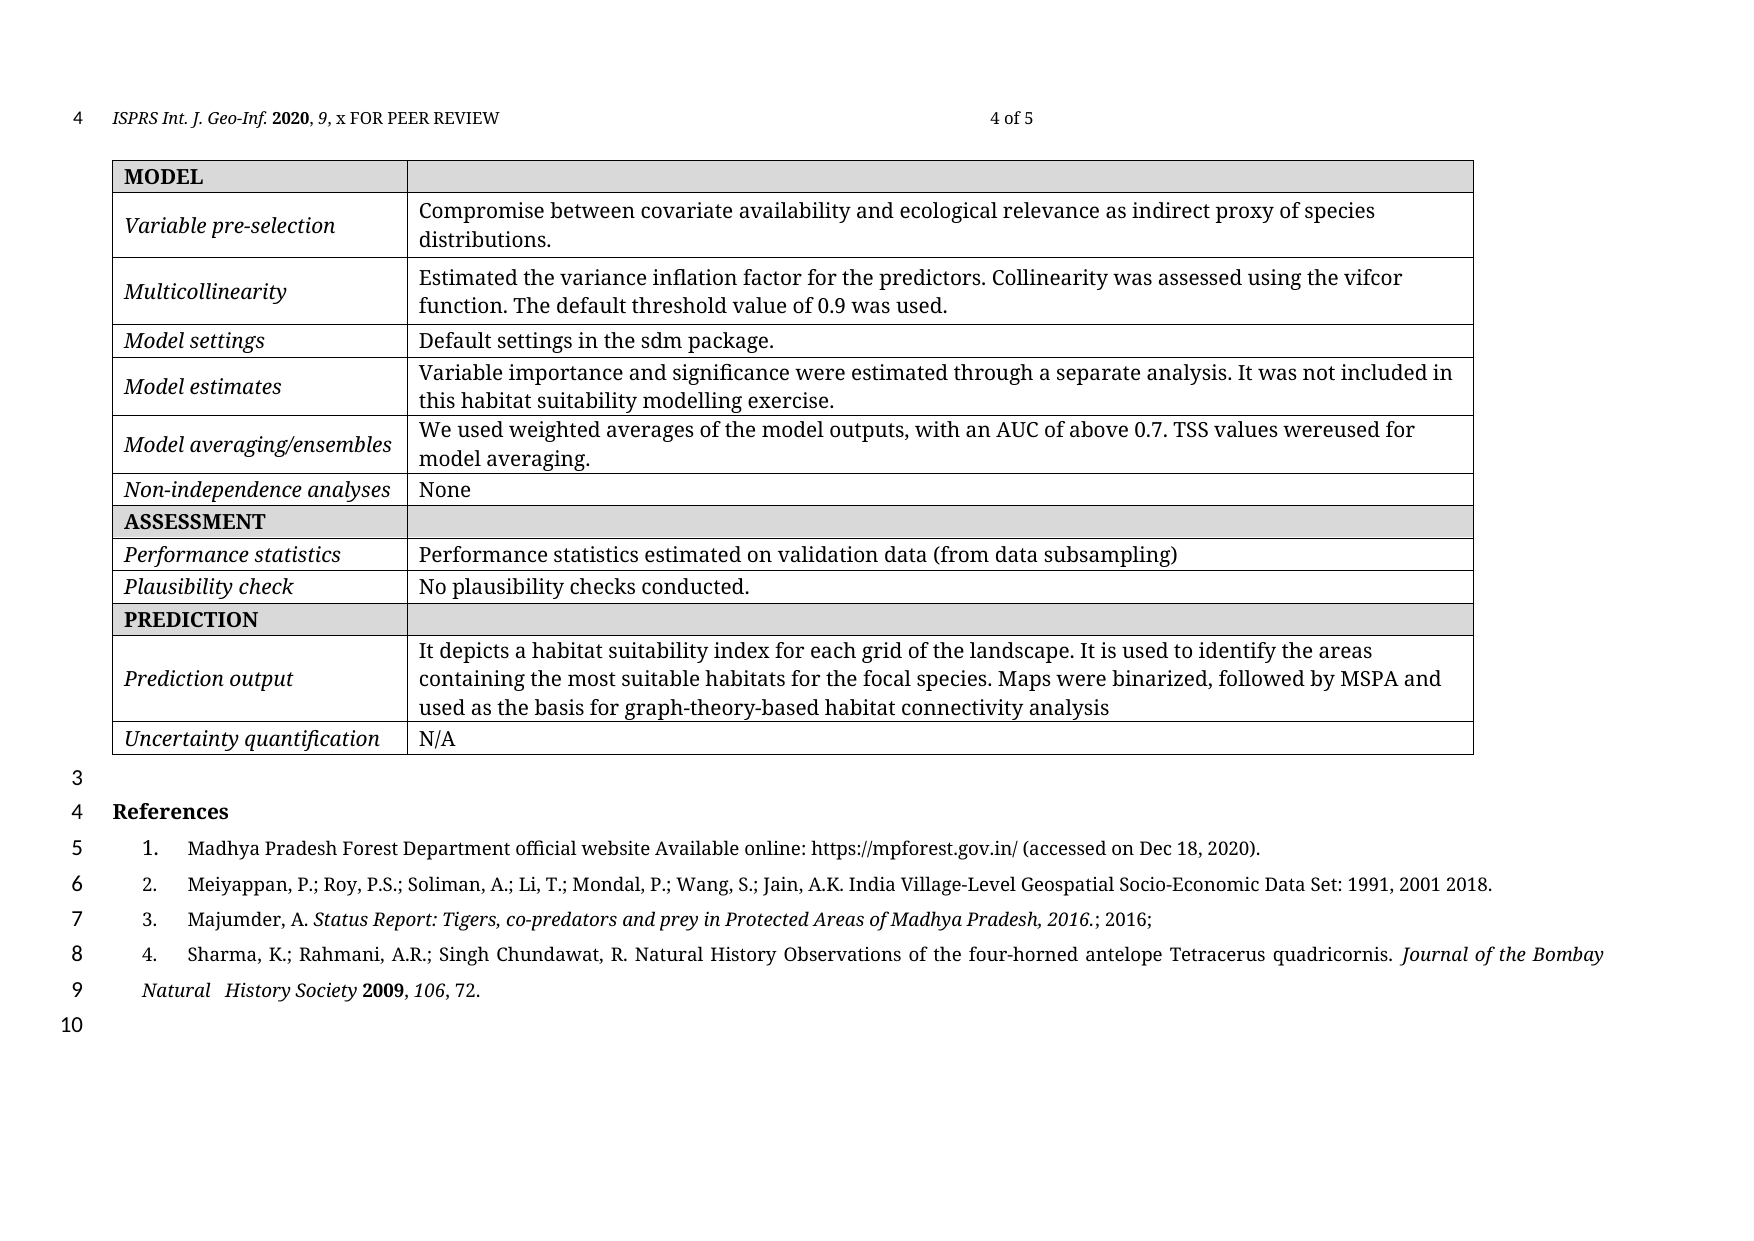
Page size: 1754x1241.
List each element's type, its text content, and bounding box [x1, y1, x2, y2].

table_cell [408, 604, 1473, 635]
table_cell Default settings in the sdm package. [408, 325, 1473, 357]
text 3. Majumder, A. Status Report: Tigers, co-predators and prey in Protected Areas of Madhya Pradesh, 2016.; 2016; [142, 896, 1606, 932]
table_cell Compromise between covariate availability and ecological relevance as indirect proxy of species distributions. [408, 193, 1473, 257]
table_cell Performance statistics [113, 539, 407, 570]
table_cell Uncertainty quantification [113, 722, 407, 754]
table_cell [408, 506, 1473, 537]
table_cell We used weighted averages of the model outputs, with an AUC of above 0.7. TSS values wereused for model averaging. [408, 416, 1473, 472]
table_cell N/A [408, 722, 1473, 754]
text 1. Madhya Pradesh Forest Department official website Available online: https://mpforest.gov.in/ (accessed on Dec 18, 2020). [142, 826, 1606, 861]
table_cell None [408, 474, 1473, 505]
table_cell Variable importance and significance were estimated through a separate analysis. It was not included in this habitat suitability modelling exercise. [408, 358, 1473, 414]
table_cell Prediction output [113, 636, 407, 721]
table_cell Model estimates [113, 358, 407, 414]
table_cell Multicollinearity [113, 258, 407, 324]
text 4. Sharma, K.; Rahmani, A.R.; Singh Chundawat, R. Natural History Observations of the four-horned antelope Tetracerus quadricornis. Journal of the Bombay Natural History Society 2009, 106, 72. [142, 932, 1606, 1003]
table_cell No plausibility checks conducted. [408, 571, 1473, 602]
text References [112, 790, 1606, 826]
table_cell Variable pre-selection [113, 193, 407, 257]
table_cell ASSESSMENT [113, 506, 407, 537]
table_cell Non-independence analyses [113, 474, 407, 505]
table_cell [408, 161, 1473, 192]
table_cell Model averaging/ensembles [113, 416, 407, 472]
table_cell It depicts a habitat suitability index for each grid of the landscape. It is used to identify the areas containing the most suitable habitats for the focal species. Maps were binarized, followed by MSPA and used as the basis for graph-theory-based habitat connectivity analysis [408, 636, 1473, 721]
table_cell Model settings [113, 325, 407, 357]
table_cell Plausibility check [113, 571, 407, 602]
table_cell Estimated the variance inflation factor for the predictors. Collinearity was assessed using the vifcor function. The default threshold value of 0.9 was used. [408, 258, 1473, 324]
table_cell Performance statistics estimated on validation data (from data subsampling) [408, 539, 1473, 570]
text 2. Meiyappan, P.; Roy, P.S.; Soliman, A.; Li, T.; Mondal, P.; Wang, S.; Jain, A.K. India Village-Level Geospatial Socio-Economic Data Set: 1991, 2001 2018. [142, 861, 1606, 896]
table_cell PREDICTION [113, 604, 407, 635]
table_cell MODEL [113, 161, 407, 192]
